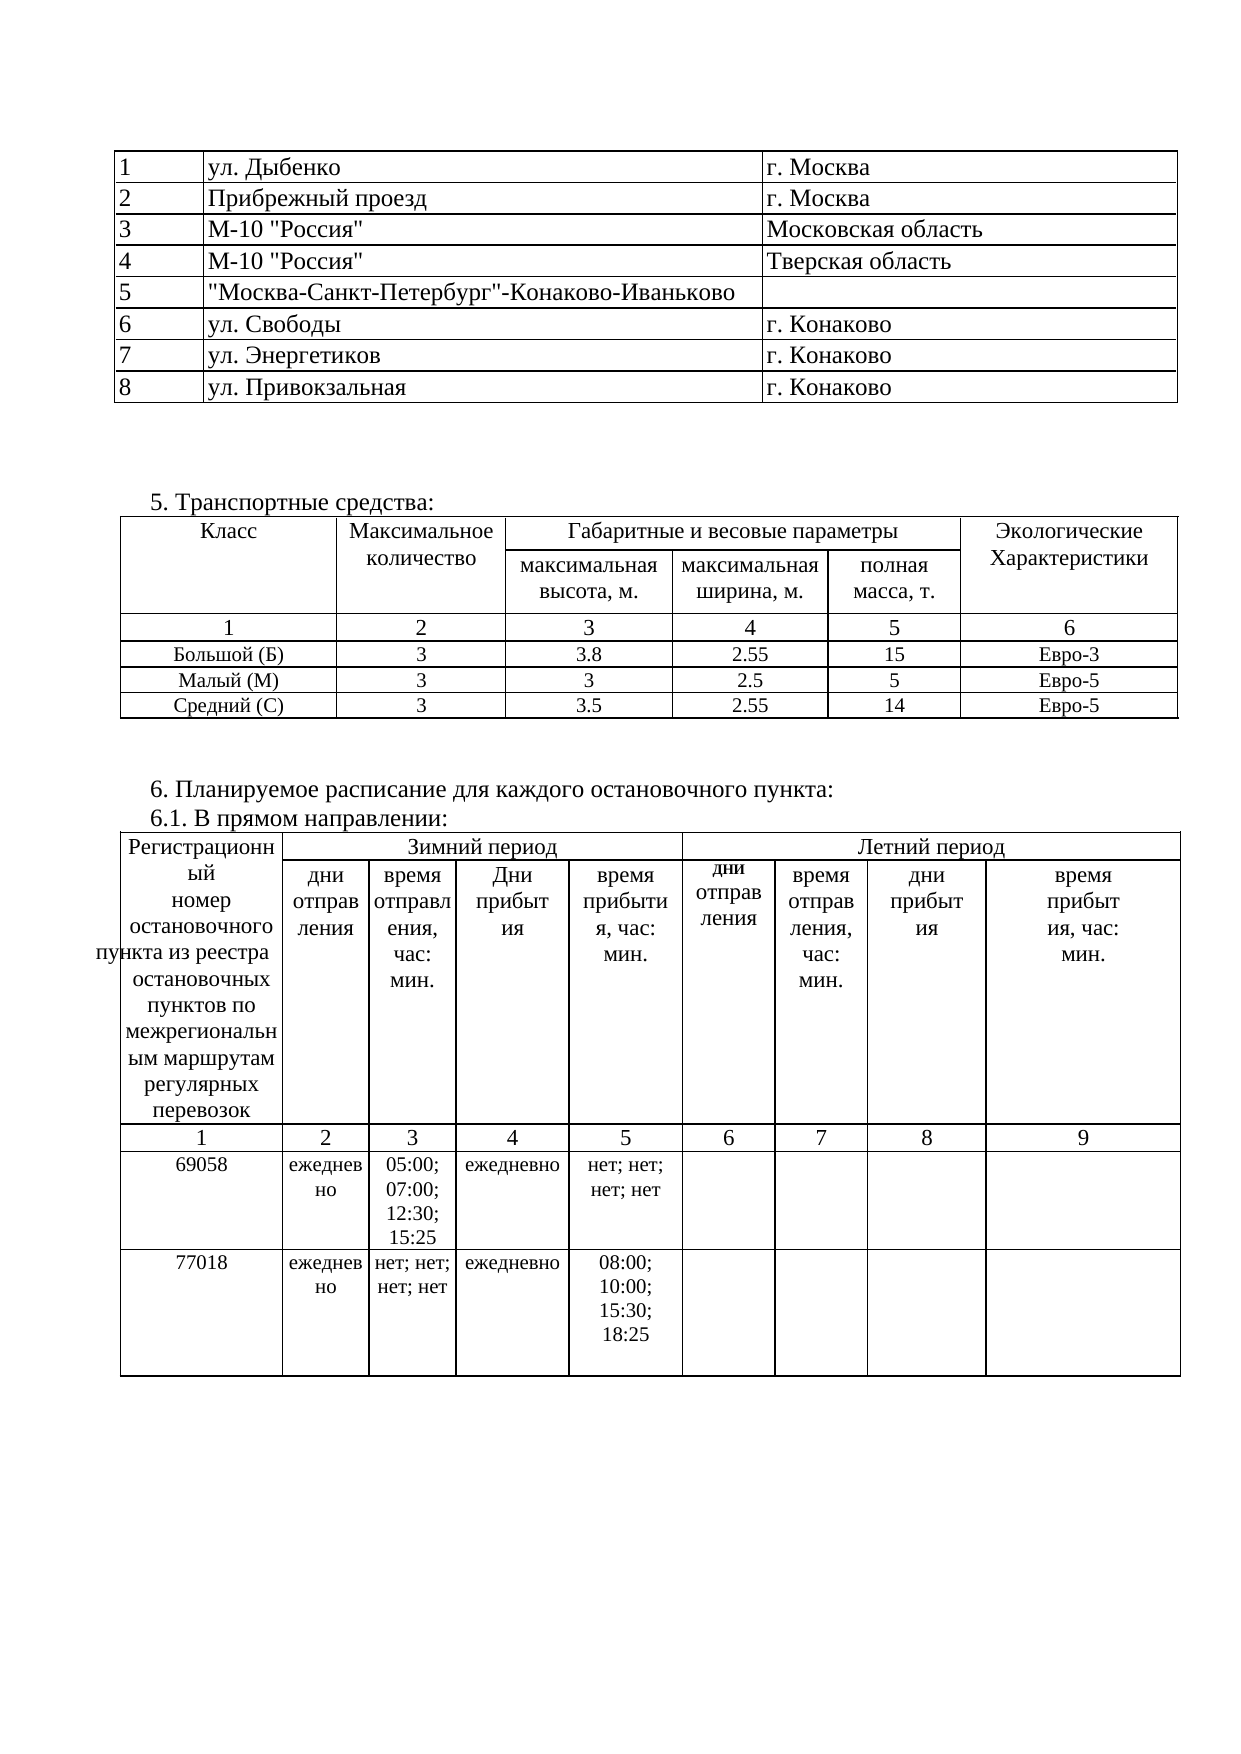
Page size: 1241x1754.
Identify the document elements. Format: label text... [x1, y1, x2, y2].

table_cell 05:00; 07:00; 12:30; 15:25 [370, 1152, 455, 1249]
table_cell Дни прибыт ия [457, 861, 568, 1123]
table_cell полная масса, т. [829, 551, 960, 612]
table_cell 3.5 [506, 693, 672, 717]
table_cell ДНИ отправ ления [683, 861, 774, 1123]
table_cell Евро-5 [961, 668, 1177, 692]
table_cell дни прибыт ия [868, 861, 985, 1123]
table_cell 8 [868, 1125, 985, 1151]
table_cell нет; нет; нет; нет [370, 1250, 455, 1375]
table_cell [868, 1152, 985, 1249]
table_cell 3 [506, 668, 672, 692]
table_cell 2.5 [673, 668, 827, 692]
table_cell 08:00; 10:00; 15:30; 18:25 [570, 1250, 682, 1375]
table_cell ул. Свободы [204, 309, 762, 339]
table_cell 2.55 [673, 693, 827, 717]
table_cell [987, 1250, 1180, 1375]
table_cell [776, 1250, 867, 1375]
table_cell 3 [370, 1125, 455, 1151]
table_cell 14 [829, 693, 960, 717]
table_cell ул. Дыбенко [204, 152, 762, 181]
table_cell ежедневно [457, 1152, 568, 1249]
table_cell 9 [987, 1125, 1180, 1151]
table_header Габаритные и весовые параметры [506, 517, 960, 549]
table_cell [683, 1152, 774, 1249]
table_cell 3.8 [506, 642, 672, 666]
table_cell Средний (С) [121, 693, 336, 717]
table_cell г. Москва [763, 181, 1177, 213]
table_cell 2 [115, 183, 203, 213]
table_header Летний период [683, 833, 1180, 859]
table_cell 4 [457, 1125, 568, 1151]
table_cell ул. Привокзальная [204, 372, 762, 402]
table_cell 3 [337, 693, 505, 717]
table_cell максимальная ширина, м. [673, 551, 827, 612]
table_cell 6 [961, 614, 1177, 640]
table_cell 69058 [121, 1152, 282, 1249]
text 6. Планируемое расписание для каждого остановочного пункта: [150, 774, 1090, 803]
table_cell г. Конаково [763, 339, 1177, 370]
text 6.1. В прямом направлении: [150, 803, 1090, 831]
table_cell г. Конаково [763, 307, 1177, 339]
table_cell [763, 276, 1177, 307]
table_cell 7 [115, 340, 203, 370]
table_cell Тверская область [763, 244, 1177, 276]
table_cell 4 [115, 245, 203, 276]
table_cell 5 [115, 277, 203, 307]
table_cell 7 [776, 1125, 867, 1151]
table_cell Евро-5 [961, 693, 1177, 717]
table_cell "Москва-Санкт-Петербург"-Конаково-Иваньково [204, 277, 762, 307]
table_header Регистрационный номер остановочного пункта из реестра остановочных пунктов по межрегиональным маршрутам регулярных перевозок [121, 833, 282, 1123]
table_cell 15 [829, 642, 960, 666]
table_cell [776, 1152, 867, 1249]
table_cell Прибрежный проезд [204, 183, 762, 213]
table_cell 3 [337, 668, 505, 692]
table_cell ежедневно [283, 1250, 368, 1375]
table_cell 3 [506, 614, 672, 640]
table_header Максимальное количество [337, 517, 505, 612]
table_cell [683, 1250, 774, 1375]
table_cell [868, 1250, 985, 1375]
table_cell М-10 "Россия" [204, 246, 762, 276]
table_cell 2 [283, 1125, 368, 1151]
table_cell Евро-3 [961, 642, 1177, 666]
table_cell 5 [570, 1125, 682, 1151]
table_cell 1 [121, 1125, 282, 1151]
table_cell Малый (М) [121, 668, 336, 692]
table_cell 4 [673, 614, 827, 640]
table_cell 5 [829, 614, 960, 640]
table_cell 6 [683, 1125, 774, 1151]
table_cell ежедневно [283, 1152, 368, 1249]
table_cell Большой (Б) [121, 642, 336, 666]
table_cell 2 [337, 614, 505, 640]
text 5. Транспортные средства: [150, 487, 1090, 516]
table_cell 5 [829, 668, 960, 692]
table_header Зимний период [283, 833, 682, 859]
table_cell [987, 1152, 1180, 1249]
table_cell дни отправ ления [283, 861, 368, 1123]
table_cell г. Конаково [763, 370, 1177, 402]
table_cell 3 [337, 642, 505, 666]
table_cell 2.55 [673, 642, 827, 666]
table_cell время прибыт ия, час: мин. [987, 861, 1180, 1123]
table_cell 6 [115, 308, 203, 339]
table_cell время отправл ения, час: мин. [370, 861, 455, 1123]
table_cell 8 [115, 371, 203, 402]
table_cell время отправ ления, час: мин. [776, 861, 867, 1123]
table_cell ежедневно [457, 1250, 568, 1375]
table_header Экологические Характеристики [961, 517, 1177, 612]
table_cell 1 [115, 152, 203, 181]
table_cell ул. Энергетиков [204, 340, 762, 370]
table_cell 1 [121, 614, 336, 640]
table_header Класс [121, 517, 336, 612]
table_cell г. Москва [763, 152, 1177, 181]
table_cell нет; нет; нет; нет [570, 1152, 682, 1249]
table_cell 77018 [121, 1250, 282, 1375]
table_cell Московская область [763, 213, 1177, 244]
table_cell 3 [115, 214, 203, 244]
table_cell М-10 "Россия" [204, 215, 762, 244]
table_cell время прибыти я, час: мин. [570, 861, 682, 1123]
table_cell максимальная высота, м. [506, 551, 672, 612]
